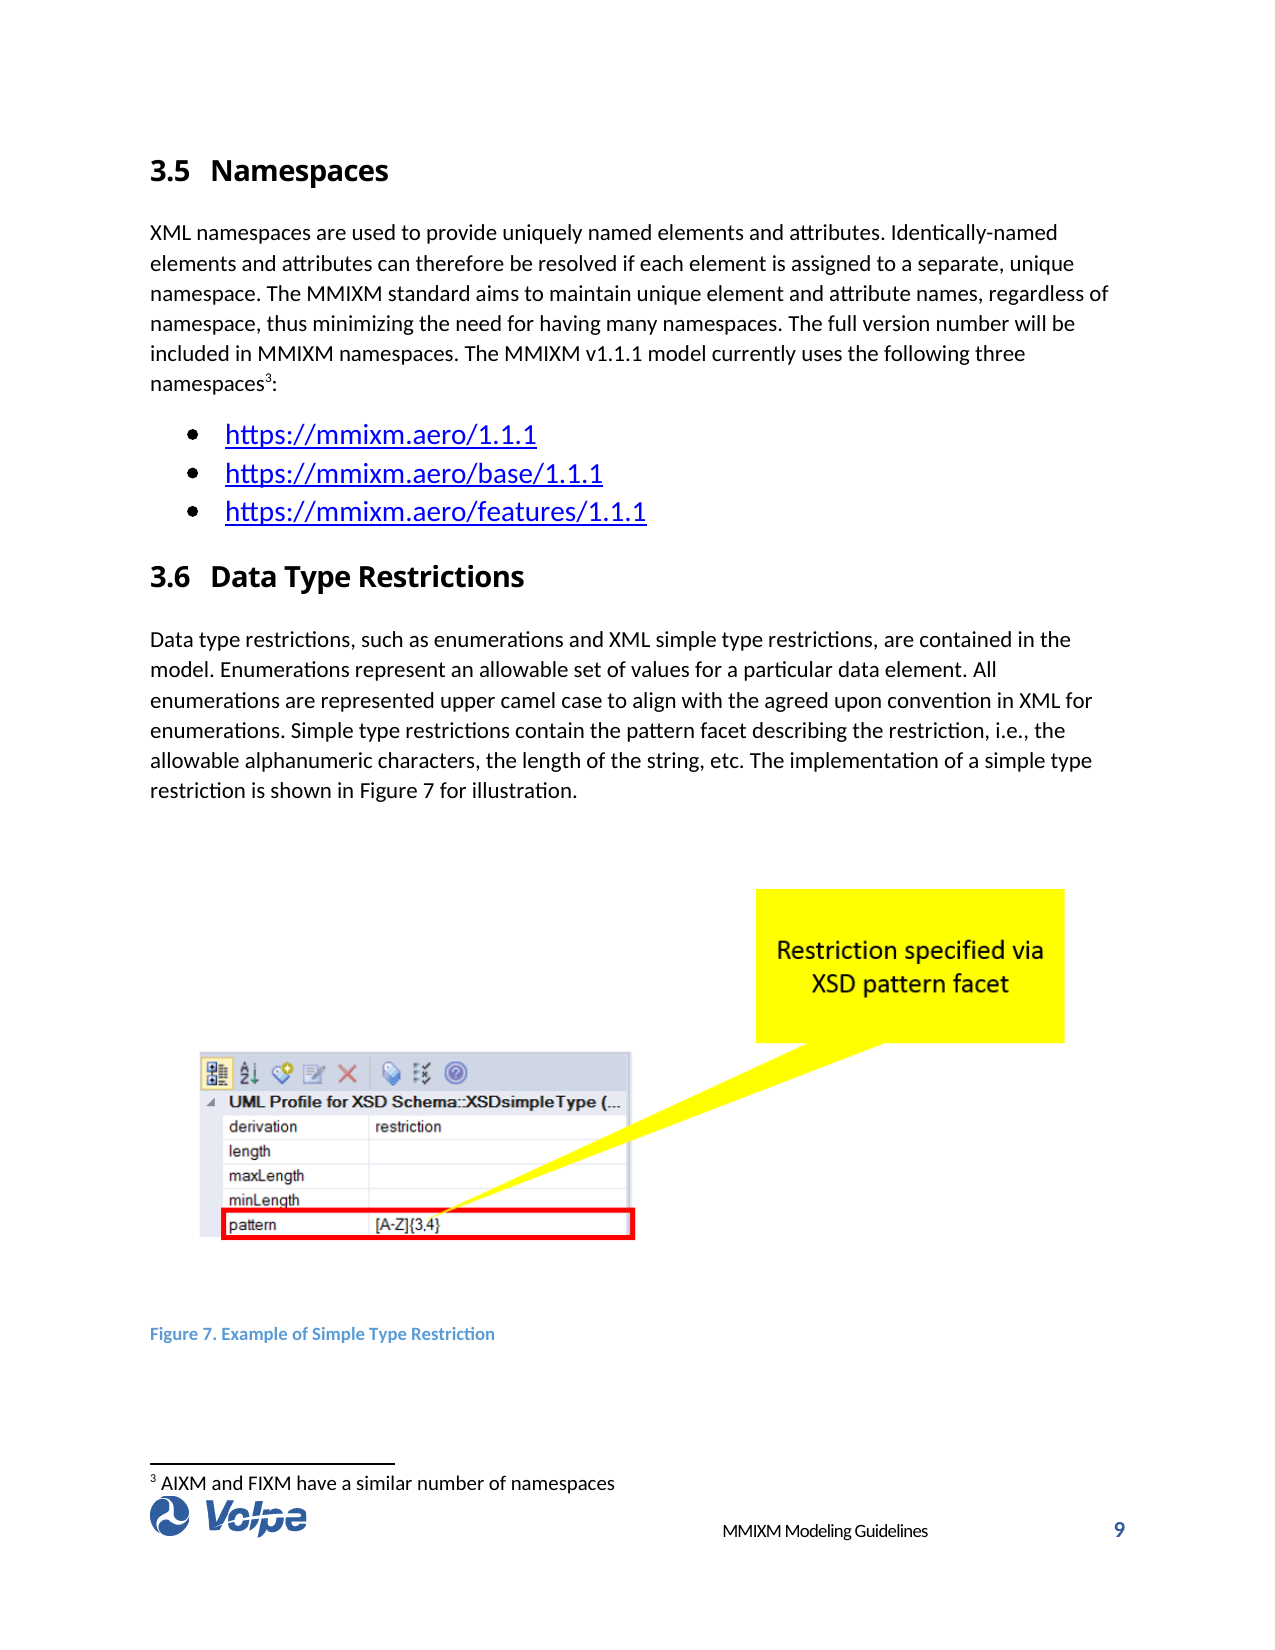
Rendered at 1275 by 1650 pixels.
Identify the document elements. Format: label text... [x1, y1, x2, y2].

picture [150, 823, 1091, 1303]
subtitle Namespaces [150, 150, 1125, 190]
text Data type restrictions, such as enumerations and XML simple type restrictions, are contained in the model. Enumerations represent an allowable set of values for a particular data element. All enumerations are represented upper camel case to align with the agreed upon convention in XML for enumerations. Simple type restrictions contain the pattern facet describing the restriction, i.e., the allowable alphanumeric characters, the length of the string, etc. The implementation of a simple type restriction is shown in Figure 7 for illustration. [150, 625, 1125, 804]
picture [150, 1496, 307, 1538]
subtitle Data Type Restrictions [150, 557, 1125, 596]
list https://mmixm.aero/base/1.1.1 [187, 455, 1125, 491]
list https://mmixm.aero/features/1.1.1 [187, 493, 1125, 529]
text XML namespaces are used to provide uniquely named elements and attributes. Identically-named elements and attributes can therefore be resolved if each element is assigned to a separate, unique namespace. The MMIXM standard aims to maintain unique element and attribute names, regardless of namespace, thus minimizing the need for having many namespaces. The full version number will be included in MMIXM namespaces. The MMIXM v1.1.1 model currently uses the following three namespaces: [150, 218, 1125, 398]
list https://mmixm.aero/1.1.1 [187, 416, 1125, 452]
